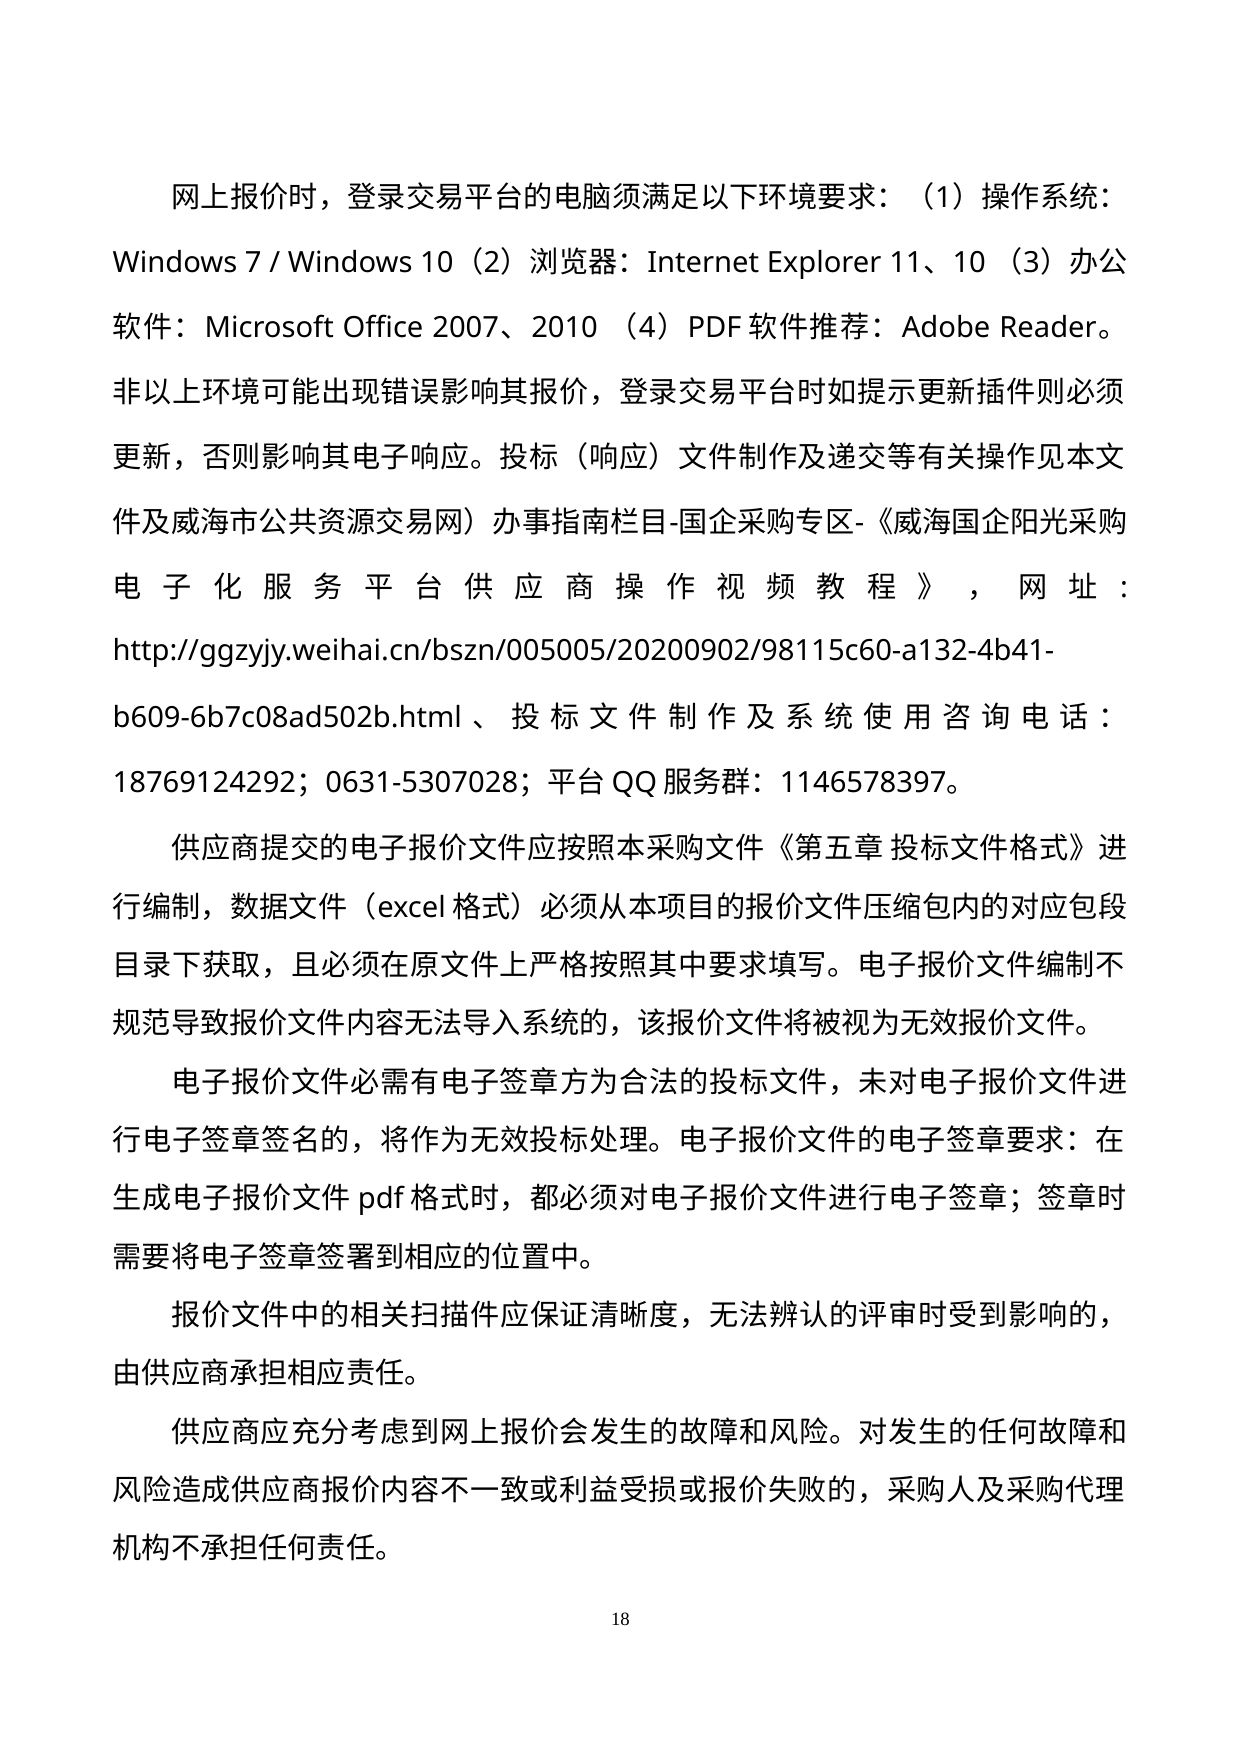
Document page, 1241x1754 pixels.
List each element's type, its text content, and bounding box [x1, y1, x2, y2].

text 报价文件中的相关扫描件应保证清晰度，无法辨认的评审时受到影响的，由供应商承担相应责任。 [112, 1279, 1128, 1395]
text 电子报价文件必需有电子签章方为合法的投标文件，未对电子报价文件进行电子签章签名的，将作为无效投标处理。电子报价文件的电子签章要求：在生成电子报价文件pdf格式时，都必须对电子报价文件进行电子签章；签章时需要将电子签章签署到相应的位置中。 [112, 1045, 1128, 1279]
text 网上报价时，登录交易平台的电脑须满足以下环境要求：（1）操作系统：Windows 7 / Windows 10（2）浏览器：Internet Explorer 11、10 （3）办公软件：Microsoft Office 2007、2010 （4）PDF软件推荐：Adobe Reader。非以上环境可能出现错误影响其报价，登录交易平台时如提示更新插件则必须更新，否则影响其电子响应。投标（响应）文件制作及递交等有关操作见本文件及威海市公共资源交易网）办事指南栏目-国企采购专区-《威海国企阳光采购电子化服务平台供应商操作视频教程》，网址: http://ggzyjy.weihai.cn/bszn/005005/20200902/98115c60-a132-4b41-b609-6b7c08ad502b.html、投标文件制作及系统使用咨询电话：18769124292；0631-5307028；平台QQ服务群：1146578397。 [112, 162, 1128, 812]
text 供应商提交的电子报价文件应按照本采购文件《第五章 投标文件格式》进行编制，数据文件（excel格式）必须从本项目的报价文件压缩包内的对应包段目录下获取，且必须在原文件上严格按照其中要求填写。电子报价文件编制不规范导致报价文件内容无法导入系统的，该报价文件将被视为无效报价文件。 [112, 812, 1128, 1045]
text 供应商应充分考虑到网上报价会发生的故障和风险。对发生的任何故障和风险造成供应商报价内容不一致或利益受损或报价失败的，采购人及采购代理机构不承担任何责任。 [112, 1395, 1128, 1570]
